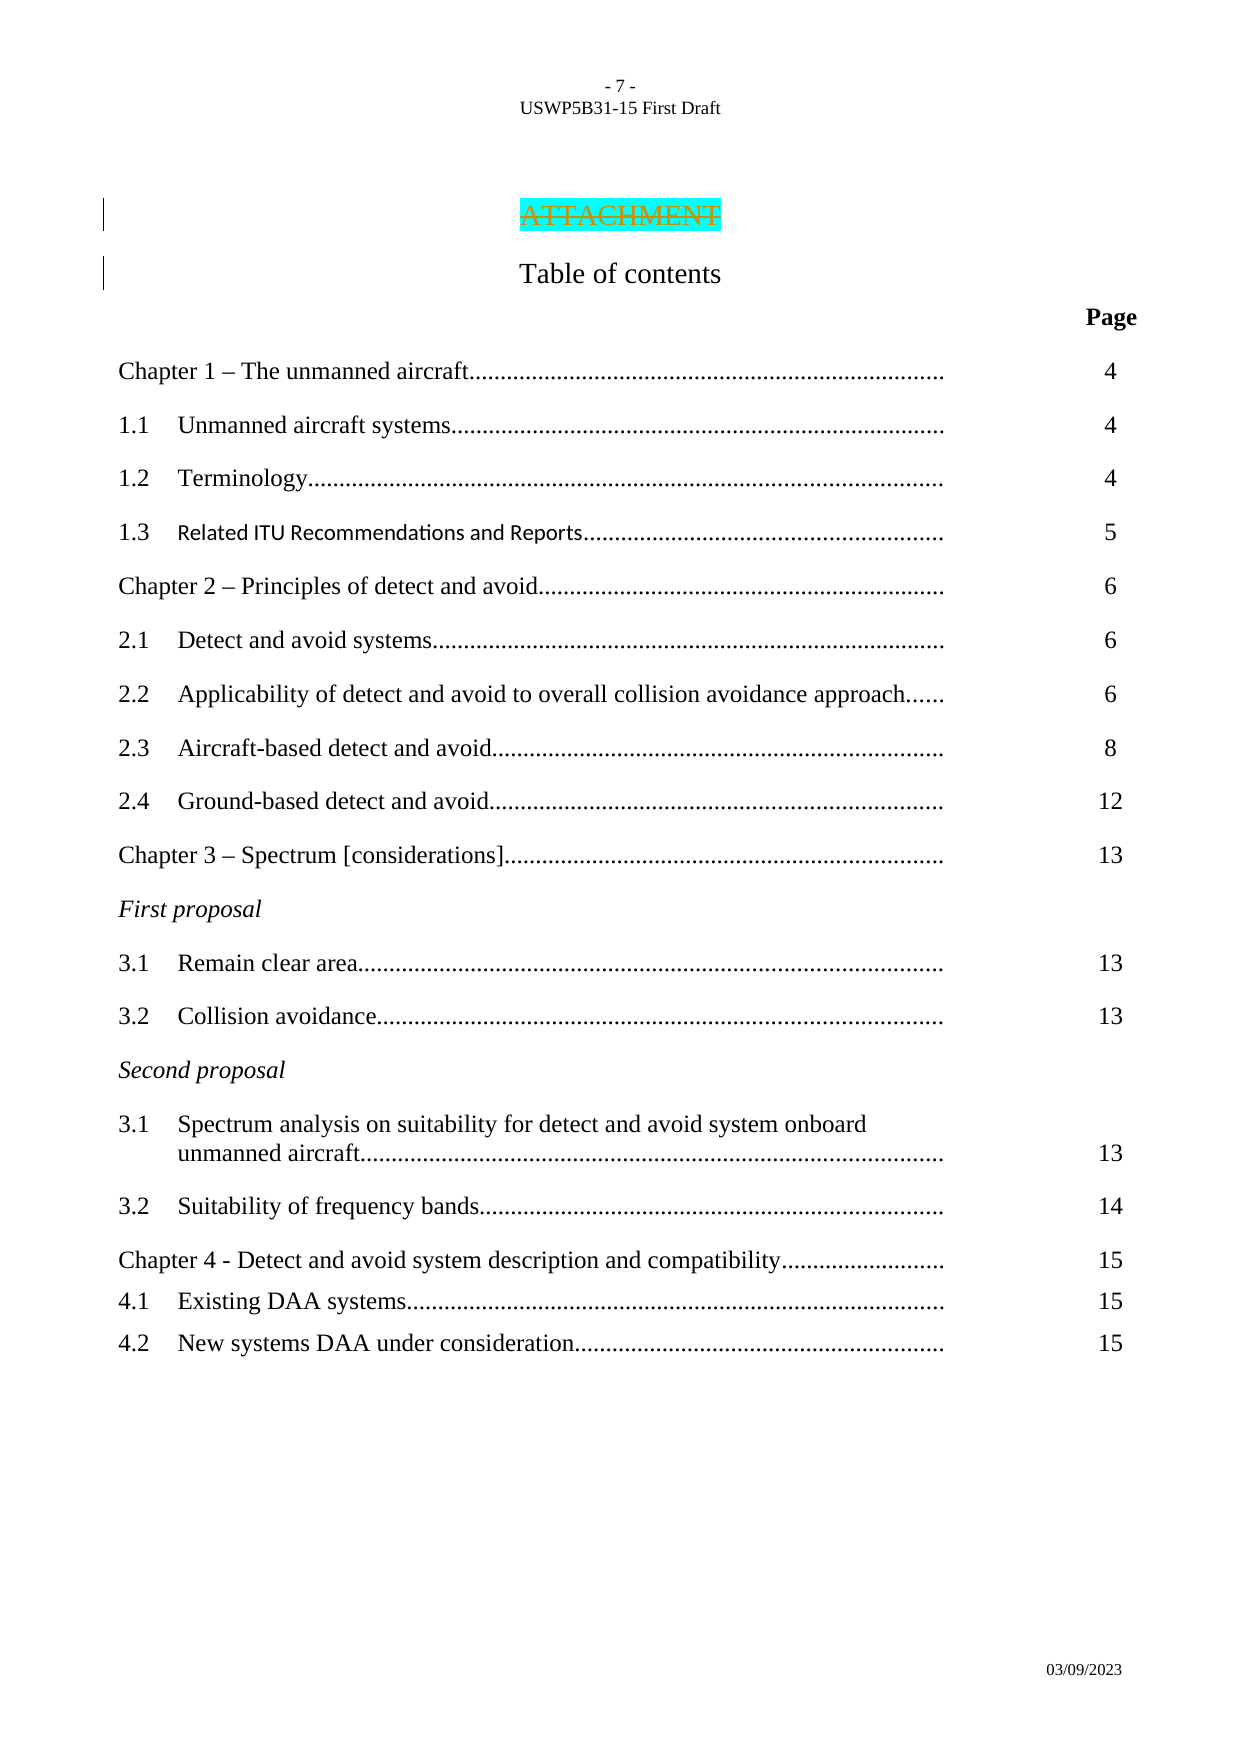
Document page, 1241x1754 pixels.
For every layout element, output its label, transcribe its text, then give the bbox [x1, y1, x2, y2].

text 3.2 Suitability of frequency bands 14 [118, 1191, 1122, 1220]
title Table of contents [118, 256, 1122, 290]
text 2.4 Ground-based detect and avoid 12 [118, 786, 1122, 815]
text 2.3 Aircraft-based detect and avoid 8 [118, 733, 1122, 761]
text Chapter 3 – Spectrum [considerations] 13 [118, 840, 1122, 869]
text 3.1 Spectrum analysis on suitability for detect and avoid system onboard unmanned aircraft 13 [118, 1109, 1122, 1166]
text 1.3 Related ITU Recommendations and Reports 5 [118, 517, 1122, 546]
text 1.2 Terminology 4 [118, 463, 1122, 492]
text Chapter 1 – The unmanned aircraft 4 [118, 356, 1122, 385]
text 4.1 Existing DAA systems 15 [118, 1286, 1122, 1315]
text 2.2 Applicability of detect and avoid to overall collision avoidance approach 6 [118, 679, 1122, 708]
text Second proposal [118, 1055, 1122, 1084]
text 1.1 Unmanned aircraft systems 4 [118, 410, 1122, 438]
text Page [118, 302, 1122, 331]
text Chapter 2 – Principles of detect and avoid 6 [118, 571, 1122, 600]
text First proposal [118, 894, 1122, 923]
text Chapter 4 - Detect and avoid system description and compatibility 15 [118, 1245, 1122, 1274]
text 4.2 New systems DAA under consideration 15 [118, 1328, 1122, 1356]
text 2.1 Detect and avoid systems 6 [118, 625, 1122, 654]
text 3.1 Remain clear area 13 [118, 948, 1122, 976]
text 3.2 Collision avoidance 13 [118, 1001, 1122, 1030]
